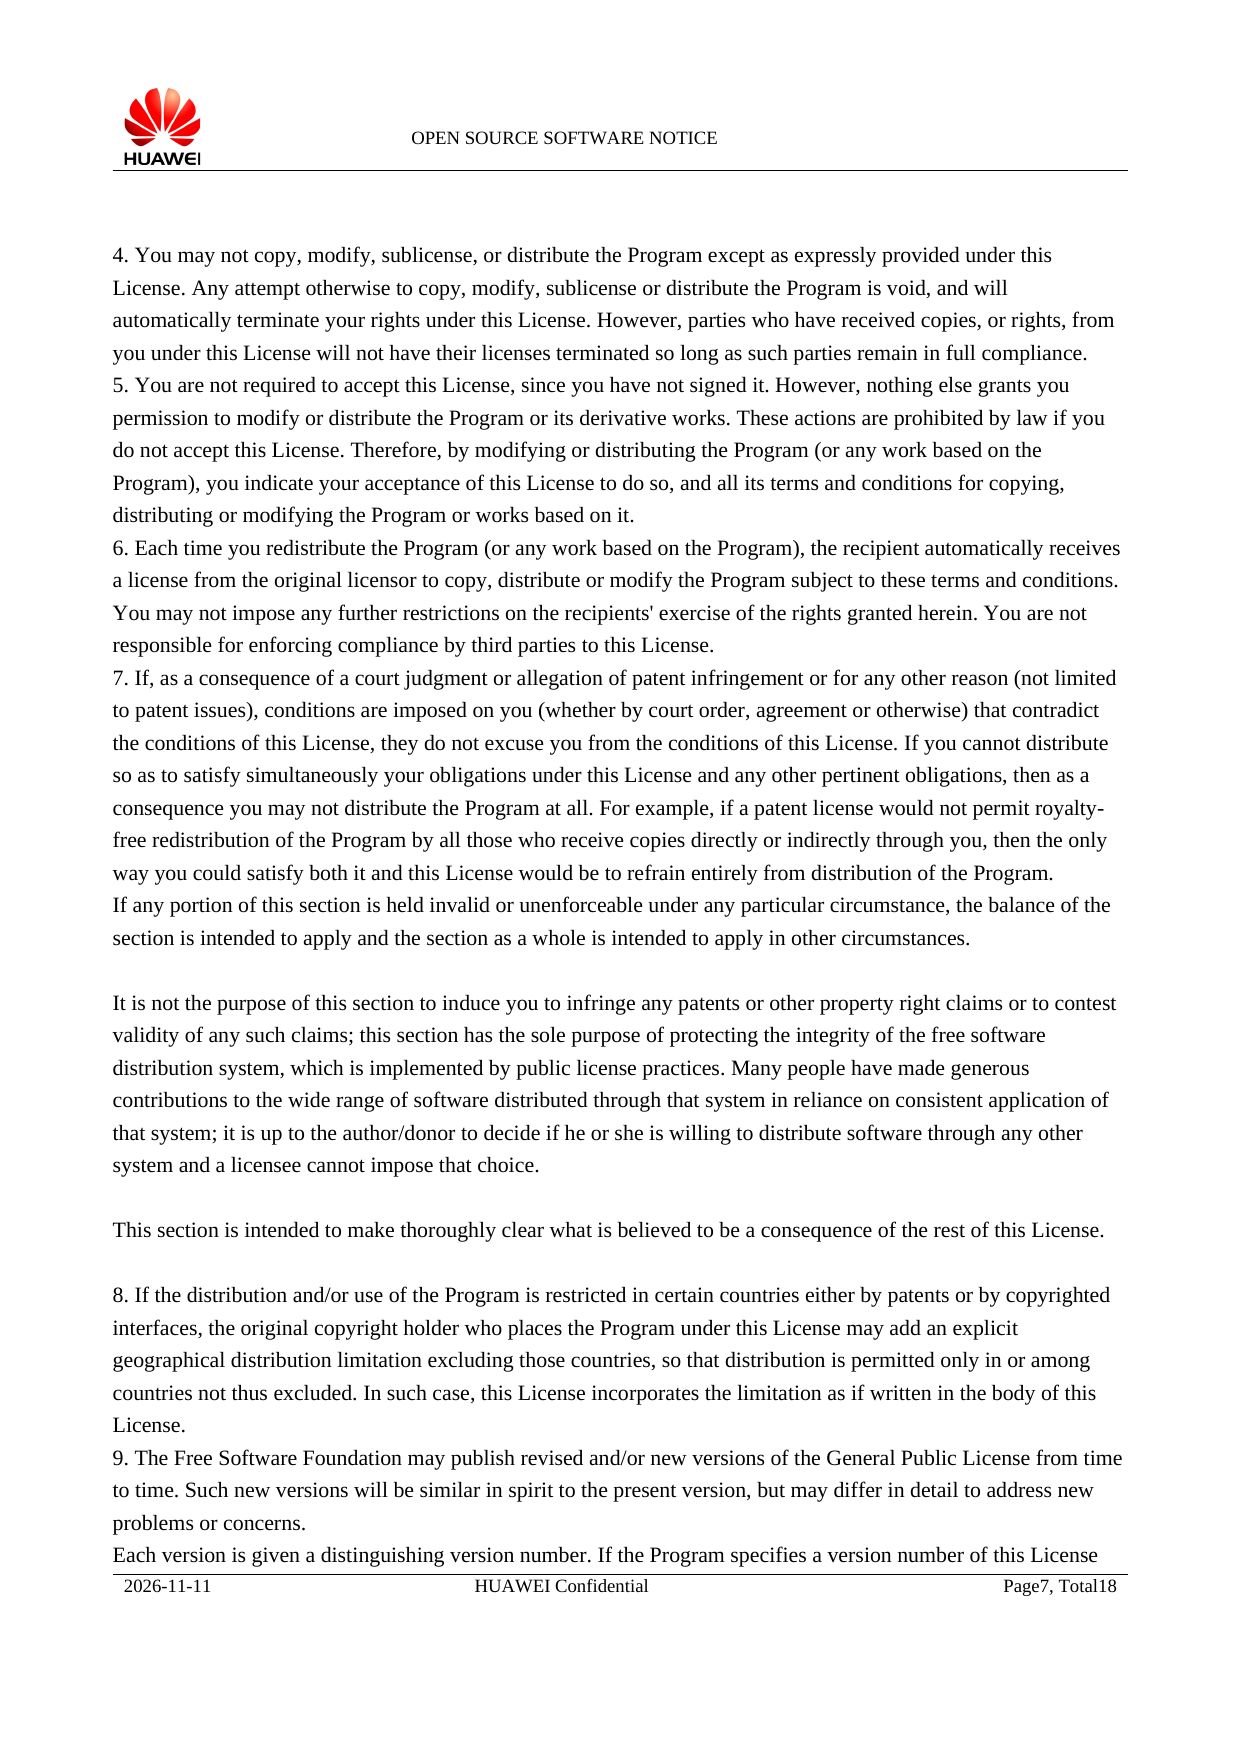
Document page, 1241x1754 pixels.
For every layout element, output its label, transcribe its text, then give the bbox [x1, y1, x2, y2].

picture [124, 88, 201, 165]
